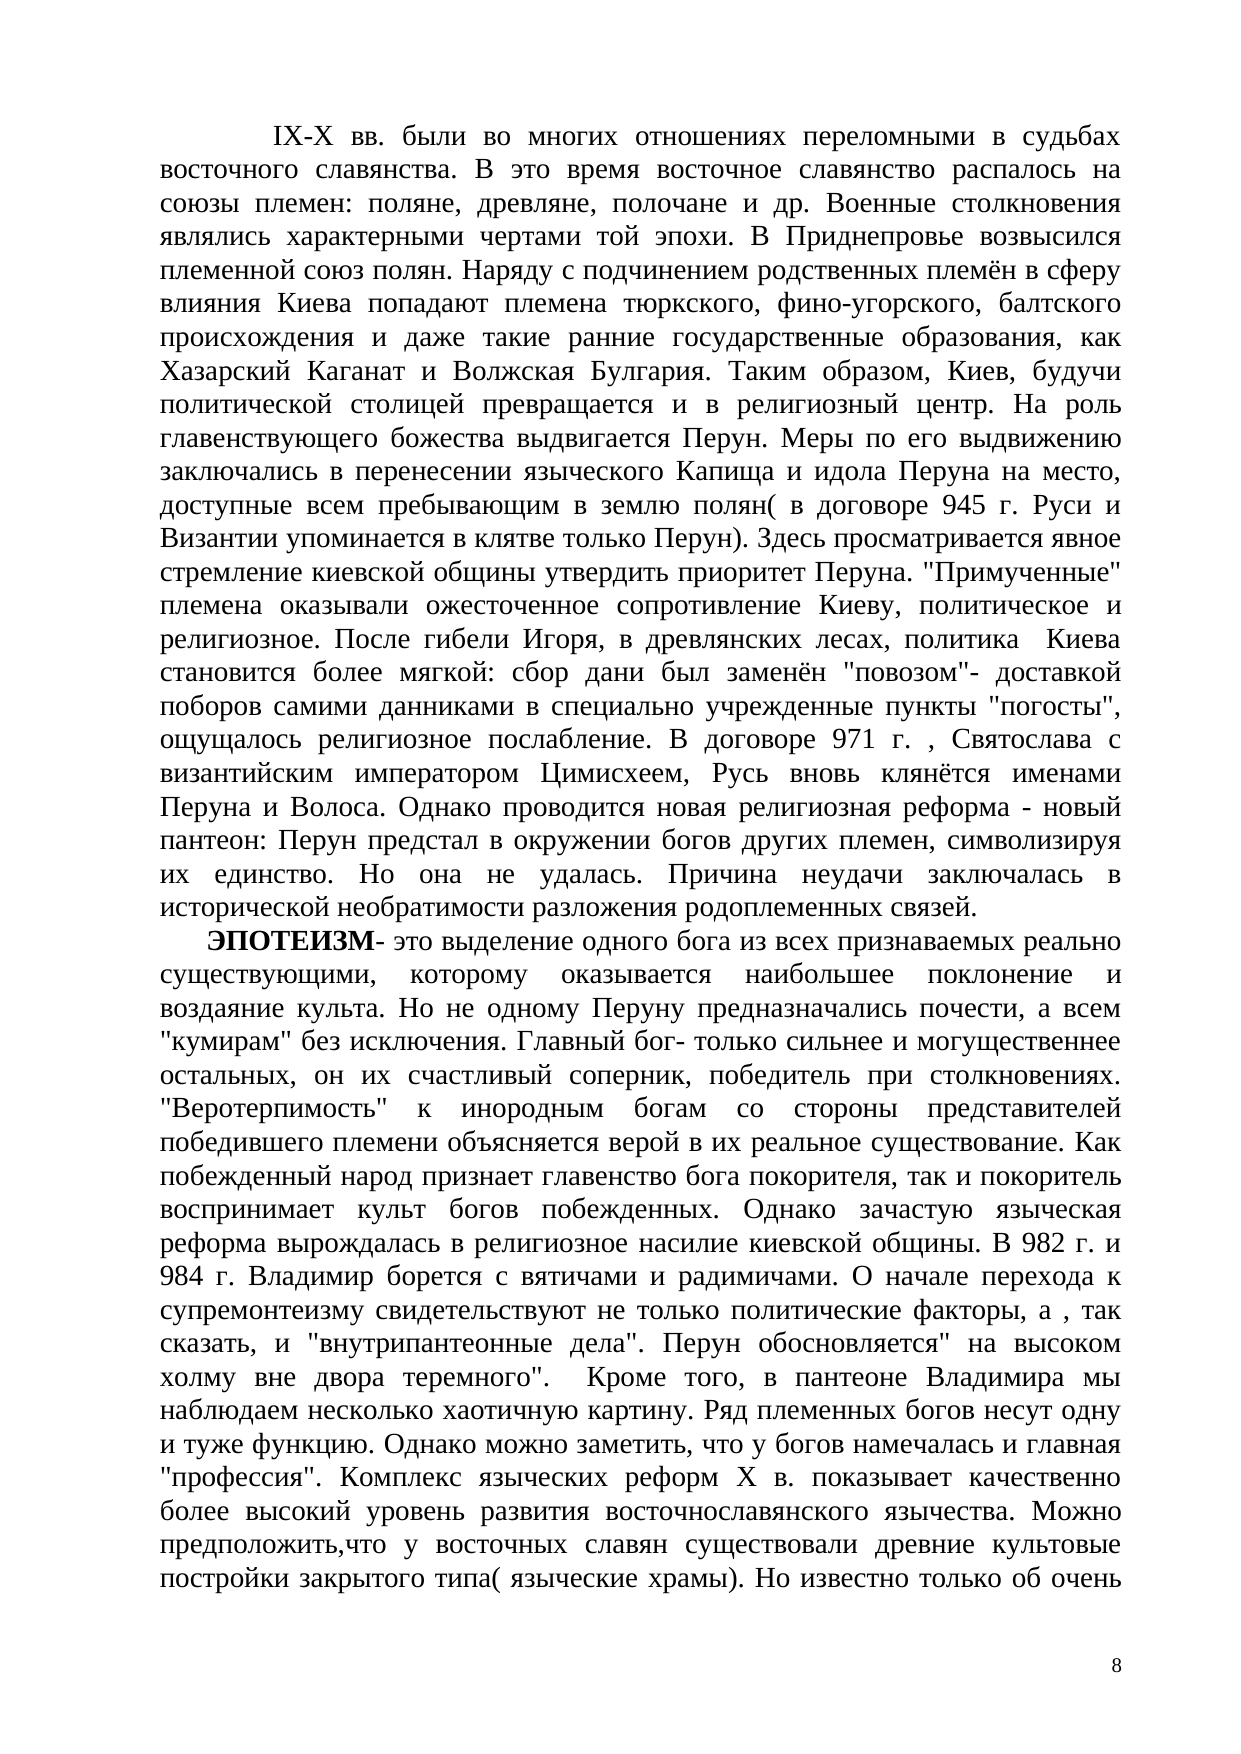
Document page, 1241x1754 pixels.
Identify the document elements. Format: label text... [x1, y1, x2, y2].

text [159, 923, 1122, 1594]
text IX-X вв. были во многих отношениях переломными в судьбах восточного славянства. В это время восточное славянство распалось на союзы племен: поляне, древляне, полочане и др. Военные столкновения являлись характерными чертами той эпохи. В Приднепровье возвысился племенной союз полян. Наряду с подчинением родственных племён в сферу влияния Киева попадают племена тюркского, фино-угорского, балтского происхождения и даже такие ранние государственные образования, как Хазарский Каганат и Волжская Булгария. Таким образом, Киев, будучи политической столицей превращается и в религиозный центр. На роль главенствующего божества выдвигается Перун. Меры по его выдвижению заключались в перенесении языческого Капища и идола Перуна на место, доступные всем пребывающим в землю полян( в договоре 945 г. Руси и Византии упоминается в клятве только Перун). Здесь просматривается явное стремление киевской общины утвердить приоритет Перуна. "Примученные" племена оказывали ожесточенное сопротивление Киеву, политическое и религиозное. После гибели Игоря, в древлянских лесах, политика Киева становится более мягкой: сбор дани был заменён "повозом"- доставкой поборов самими данниками в специально учрежденные пункты "погосты", ощущалось религиозное послабление. В договоре 971 г. , Святослава с византийским императором Цимисхеем, Русь вновь клянётся именами Перуна и Волоса. Однако проводится новая религиозная реформа - новый пантеон: Перун предстал в окружении богов других племен, символизируя их единство. Но она не удалась. Причина неудачи заключалась в исторической необратимости разложения родоплеменных связей. [159, 118, 1122, 923]
